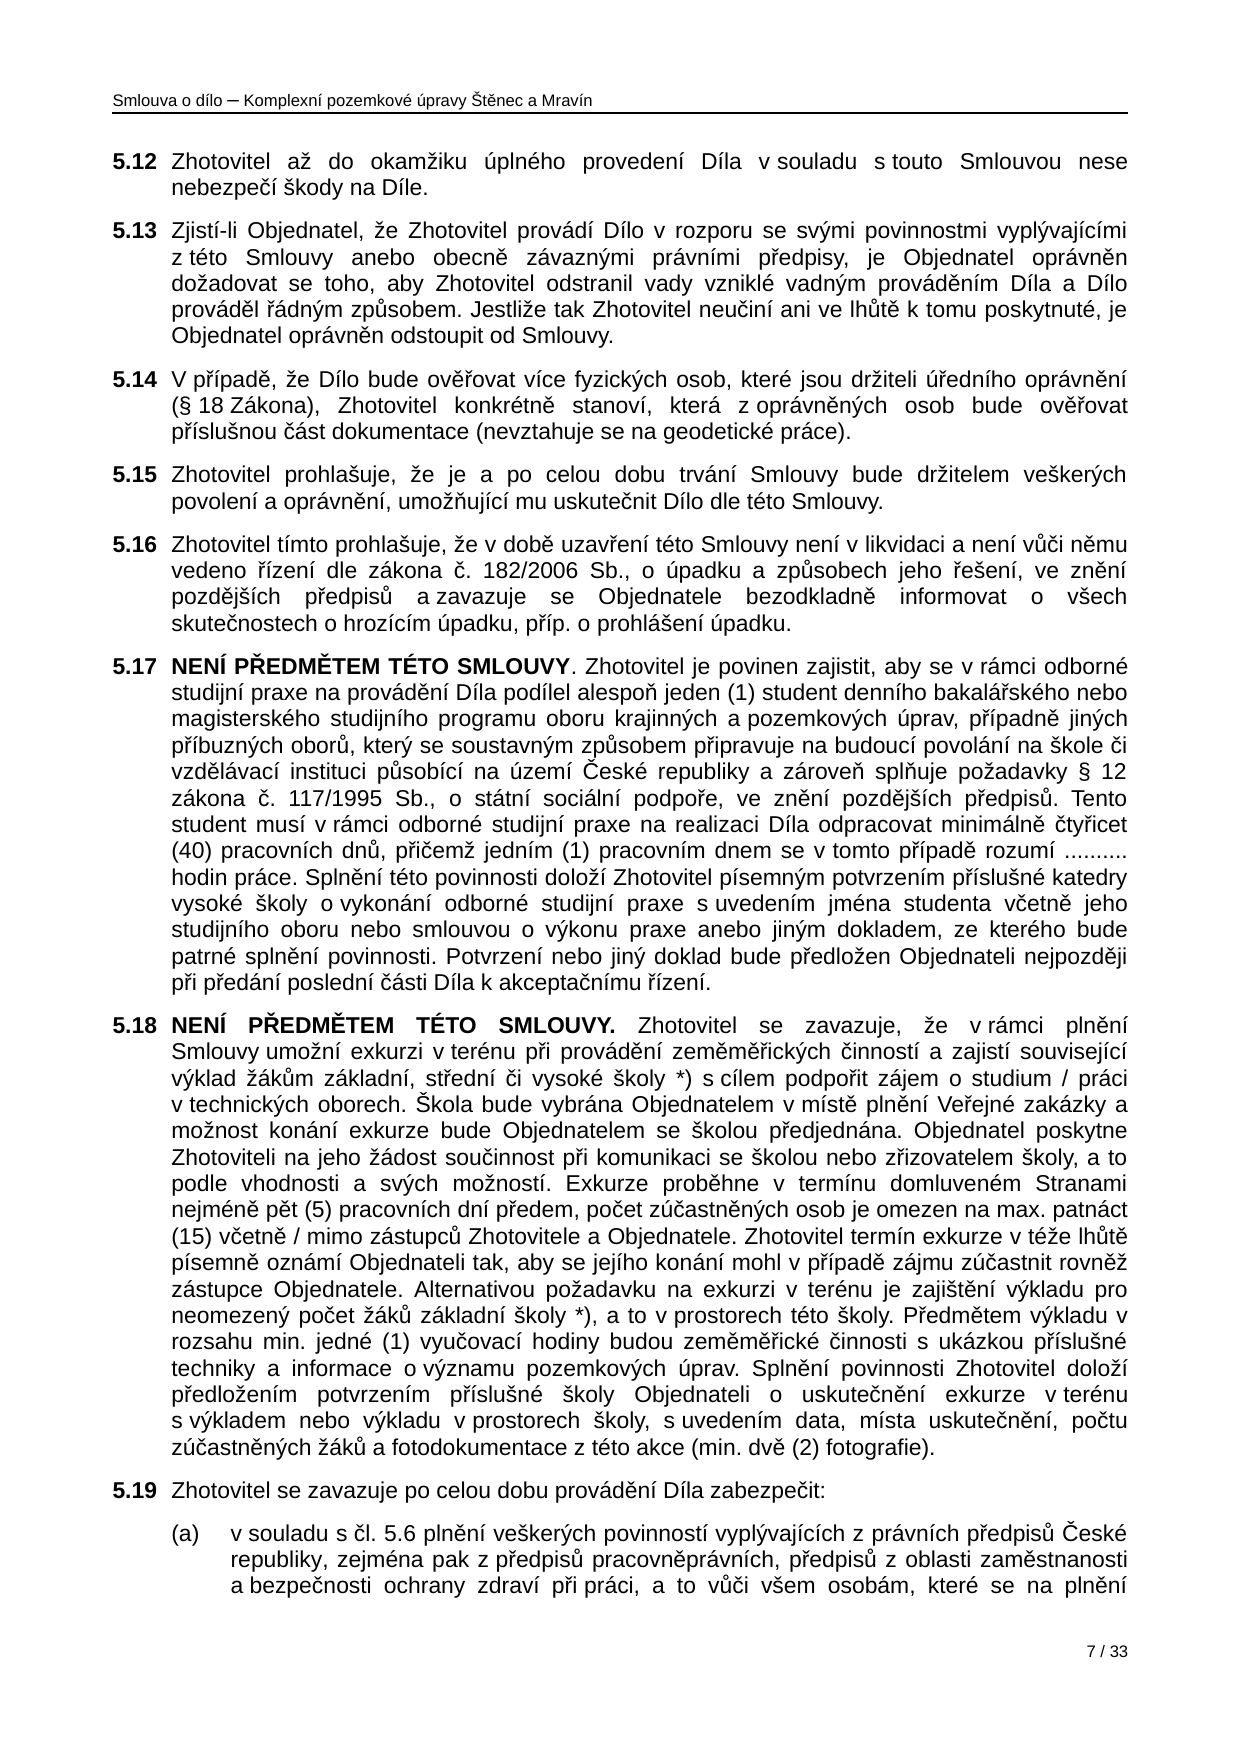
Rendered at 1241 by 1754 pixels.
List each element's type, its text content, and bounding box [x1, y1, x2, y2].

text Zhotovitel se zavazuje po celou dobu provádění Díla zabezpečit: [112, 1477, 1128, 1503]
text Zhotovitel prohlašuje, že je a po celou dobu trvání Smlouvy bude držitelem veškerých povolení a oprávnění, umožňující mu uskutečnit Dílo dle této Smlouvy. [112, 461, 1128, 514]
text Zhotovitel tímto prohlašuje, že v době uzavření této Smlouvy není v likvidaci a není vůči němu vedeno řízení dle zákona č. 182/2006 Sb., o úpadku a způsobech jeho řešení, ve znění pozdějších předpisů a zavazuje se Objednatele bezodkladně informovat o všech skutečnostech o hrozícím úpadku, příp. o prohlášení úpadku. [112, 531, 1128, 636]
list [171, 1520, 1128, 1599]
text Zjistí-li Objednatel, že Zhotovitel provádí Dílo v rozporu se svými povinnostmi vyplývajícími z této Smlouvy anebo obecně závaznými právními předpisy, je Objednatel oprávněn dožadovat se toho, aby Zhotovitel odstranil vady vzniklé vadným prováděním Díla a Dílo prováděl řádným způsobem. Jestliže tak Zhotovitel neučiní ani ve lhůtě k tomu poskytnuté, je Objednatel oprávněn odstoupit od Smlouvy. [112, 217, 1128, 349]
text Není předmětem této smlouvy. Zhotovitel je povinen zajistit, aby se v rámci odborné studijní praxe na provádění Díla podílel alespoň jeden (1) student denního bakalářského nebo magisterského studijního programu oboru krajinných a pozemkových úprav, případně jiných příbuzných oborů, který se soustavným způsobem připravuje na budoucí povolání na škole či vzdělávací instituci působící na území České republiky a zároveň splňuje požadavky § 12 zákona č. 117/1995 Sb., o státní sociální podpoře, ve znění pozdějších předpisů. Tento student musí v rámci odborné studijní praxe na realizaci Díla odpracovat minimálně čtyřicet (40) pracovních dnů, přičemž jedním (1) pracovním dnem se v tomto případě rozumí .......... hodin práce. Splnění této povinnosti doloží Zhotovitel písemným potvrzením příslušné katedry vysoké školy o vykonání odborné studijní praxe s uvedením jména studenta včetně jeho studijního oboru nebo smlouvou o výkonu praxe anebo jiným dokladem, ze kterého bude patrné splnění povinnosti. Potvrzení nebo jiný doklad bude předložen Objednateli nejpozději při předání poslední části Díla k akceptačnímu řízení. [112, 653, 1128, 995]
text Není předmětem této smlouvy. Zhotovitel se zavazuje, že v rámci plnění Smlouvy umožní exkurzi v terénu při provádění zeměměřických činností a zajistí související výklad žákům základní, střední či vysoké školy *) s cílem podpořit zájem o studium / práci v technických oborech. Škola bude vybrána Objednatelem v místě plnění Veřejné zakázky a možnost konání exkurze bude Objednatelem se školou předjednána. Objednatel poskytne Zhotoviteli na jeho žádost součinnost při komunikaci se školou nebo zřizovatelem školy, a to podle vhodnosti a svých možností. Exkurze proběhne v termínu domluveném Stranami nejméně pět (5) pracovních dní předem, počet zúčastněných osob je omezen na max. patnáct (15) včetně / mimo zástupců Zhotovitele a Objednatele. Zhotovitel termín exkurze v téže lhůtě písemně oznámí Objednateli tak, aby se jejího konání mohl v případě zájmu zúčastnit rovněž zástupce Objednatele. Alternativou požadavku na exkurzi v terénu je zajištění výkladu pro neomezený počet žáků základní školy *), a to v prostorech této školy. Předmětem výkladu v rozsahu min. jedné (1) vyučovací hodiny budou zeměměřické činnosti s ukázkou příslušné techniky a informace o významu pozemkových úprav. Splnění povinnosti Zhotovitel doloží předložením potvrzením příslušné školy Objednateli o uskutečnění exkurze v terénu s výkladem nebo výkladu v prostorech školy, s uvedením data, místa uskutečnění, počtu zúčastněných žáků a fotodokumentace z této akce (min. dvě (2) fotografie). [112, 1012, 1128, 1460]
text Zhotovitel až do okamžiku úplného provedení Díla v souladu s touto Smlouvou nese nebezpečí škody na Díle. [112, 148, 1128, 200]
text V případě, že Dílo bude ověřovat více fyzických osob, které jsou držiteli úředního oprávnění (§ 18 Zákona), Zhotovitel konkrétně stanoví, která z oprávněných osob bude ověřovat příslušnou část dokumentace (nevztahuje se na geodetické práce). [112, 366, 1128, 444]
